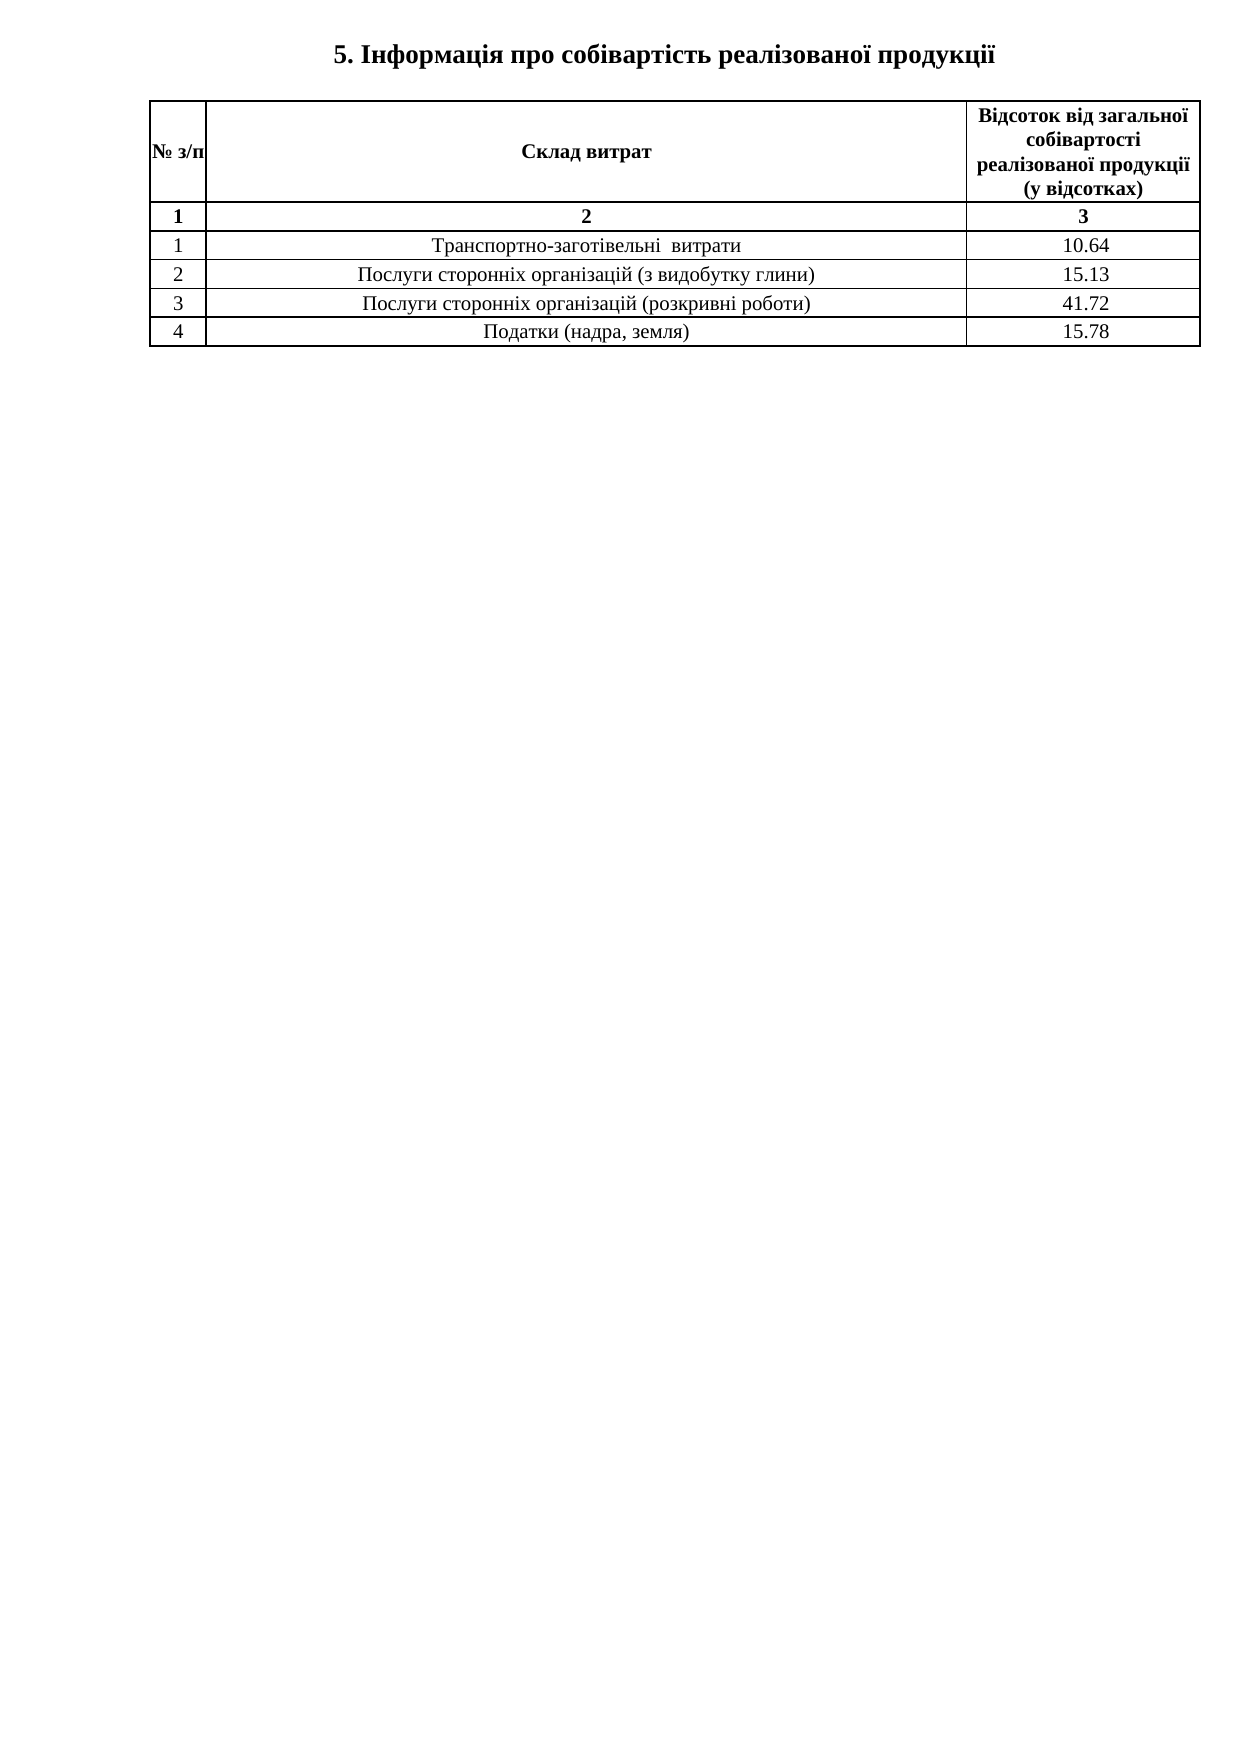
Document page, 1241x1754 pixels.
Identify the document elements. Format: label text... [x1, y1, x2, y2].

text 5. Інформація про собівартість реалізованої продукції [148, 38, 1181, 69]
table_cell 3 [967, 203, 1199, 230]
table_cell 4 [151, 318, 205, 345]
table_cell 1 [151, 232, 205, 259]
table_cell 41.72 [967, 289, 1199, 316]
table_cell Податки (надра, земля) [207, 318, 966, 345]
table_cell Транспортно-заготівельні витрати [207, 232, 966, 259]
table_cell 3 [151, 289, 205, 316]
table_cell Послуги сторонніх організацій (розкривні роботи) [207, 289, 966, 316]
table_header № з/п [151, 102, 205, 201]
table_cell 10.64 [967, 232, 1199, 259]
table_cell 1 [151, 203, 205, 230]
table_cell 15.13 [967, 260, 1199, 287]
table_cell 2 [207, 203, 966, 230]
table_header Склад витрат [207, 102, 966, 201]
table_header Відсоток від загальної собівартості реалізованої продукції (у відсотках) [967, 102, 1199, 201]
table_cell Послуги сторонніх організацій (з видобутку глини) [207, 260, 966, 287]
table_cell 2 [151, 260, 205, 287]
table_cell 15.78 [967, 318, 1199, 345]
